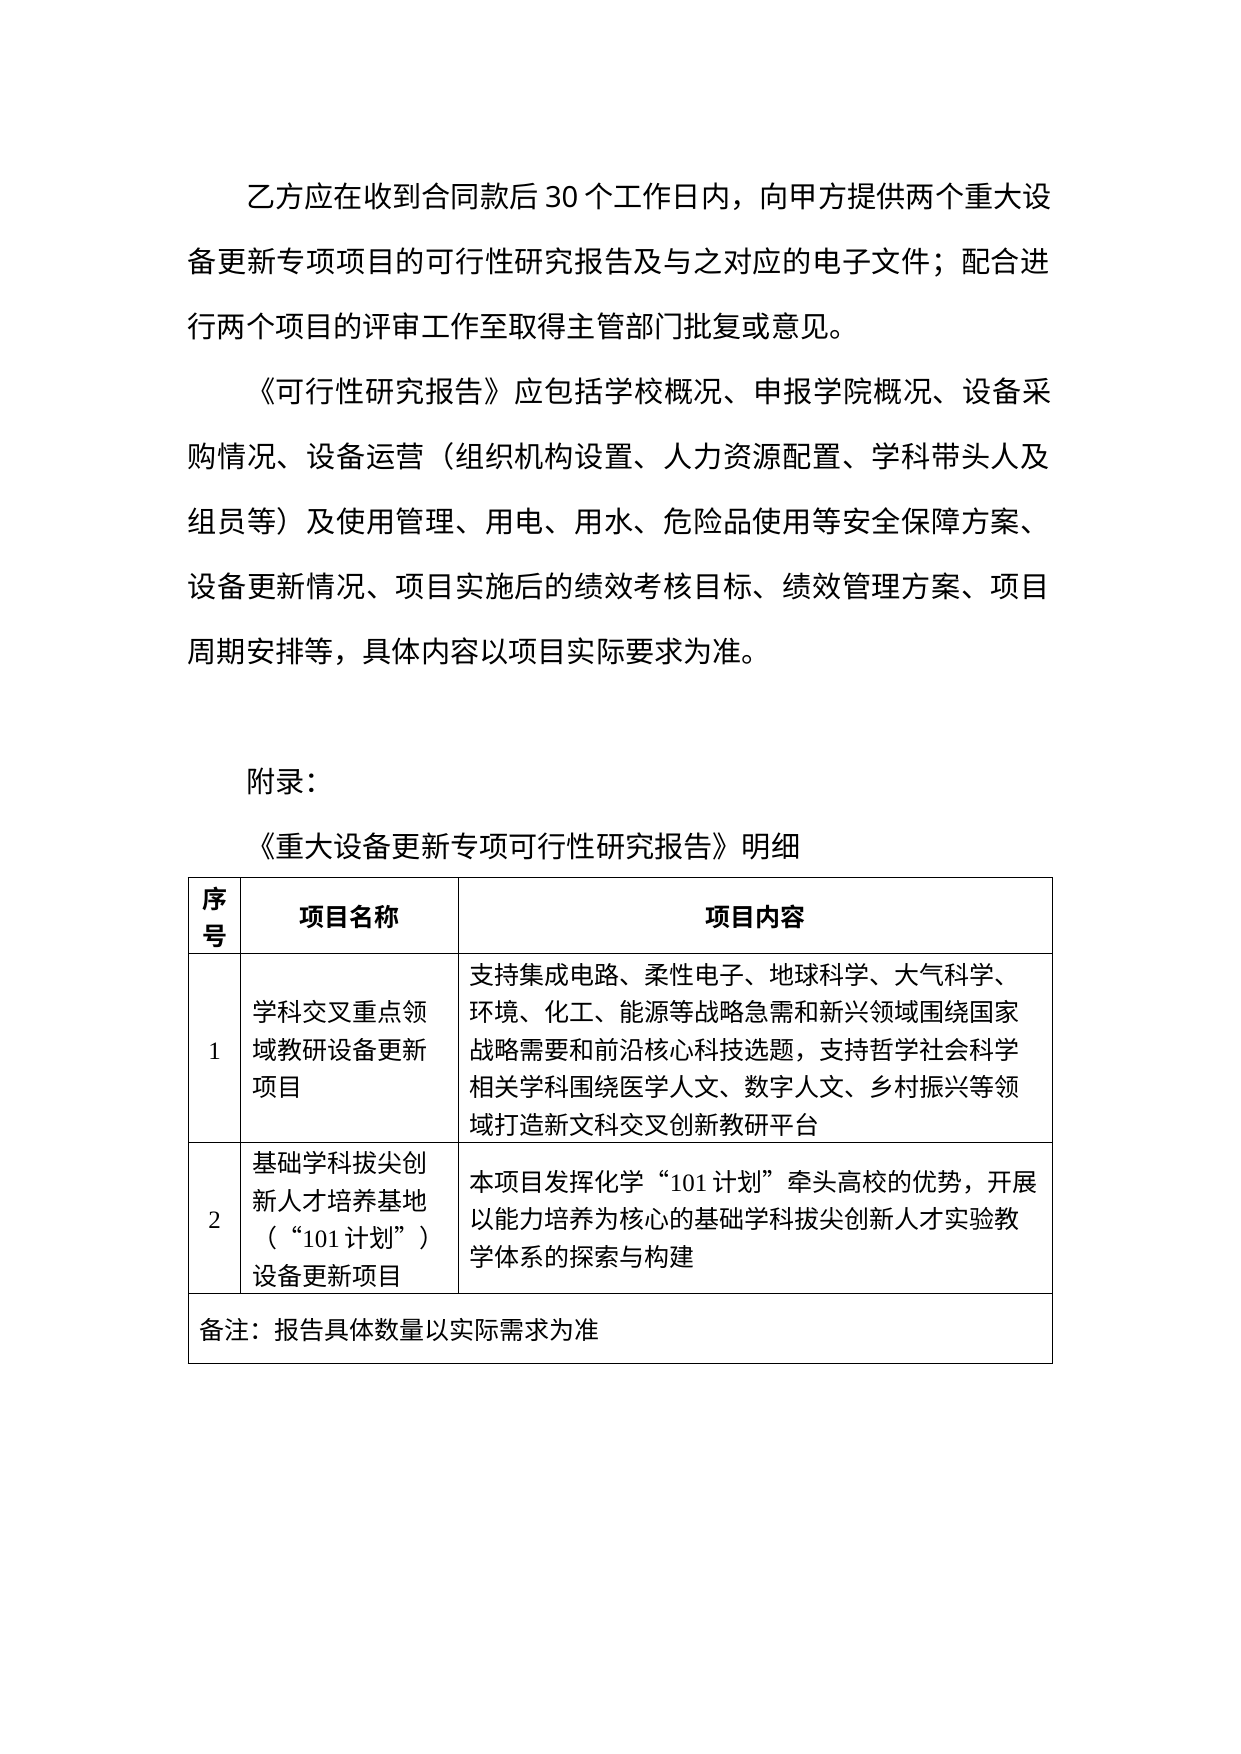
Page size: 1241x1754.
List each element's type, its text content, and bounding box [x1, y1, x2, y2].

text 附录： [187, 747, 1053, 812]
text 乙方应在收到合同款后30个工作日内，向甲方提供两个重大设备更新专项项目的可行性研究报告及与之对应的电子文件；配合进行两个项目的评审工作至取得主管部门批复或意见。 [187, 162, 1053, 357]
table_cell 基础学科拔尖创新人才培养基地（“101计划”）设备更新项目 [241, 1143, 458, 1293]
table_header 项目内容 [459, 878, 1052, 953]
table_cell 2 [189, 1143, 240, 1293]
table_cell 1 [189, 954, 240, 1142]
table_cell 支持集成电路、柔性电子、地球科学、大气科学、环境、化工、能源等战略急需和新兴领域围绕国家战略需要和前沿核心科技选题，支持哲学社会科学相关学科围绕医学人文、数字人文、乡村振兴等领域打造新文科交叉创新教研平台 [459, 954, 1052, 1142]
table_header 项目名称 [241, 878, 458, 953]
text 《重大设备更新专项可行性研究报告》明细 [187, 812, 1053, 877]
table_cell 备注：报告具体数量以实际需求为准 [189, 1294, 1052, 1363]
table_cell 学科交叉重点领域教研设备更新项目 [241, 954, 458, 1142]
text 《可行性研究报告》应包括学校概况、申报学院概况、设备采购情况、设备运营（组织机构设置、人力资源配置、学科带头人及组员等）及使用管理、用电、用水、危险品使用等安全保障方案、设备更新情况、项目实施后的绩效考核目标、绩效管理方案、项目周期安排等，具体内容以项目实际要求为准。 [187, 357, 1053, 682]
table_cell 本项目发挥化学“101计划”牵头高校的优势，开展以能力培养为核心的基础学科拔尖创新人才实验教学体系的探索与构建 [459, 1143, 1052, 1293]
table_header 序号 [189, 878, 240, 953]
